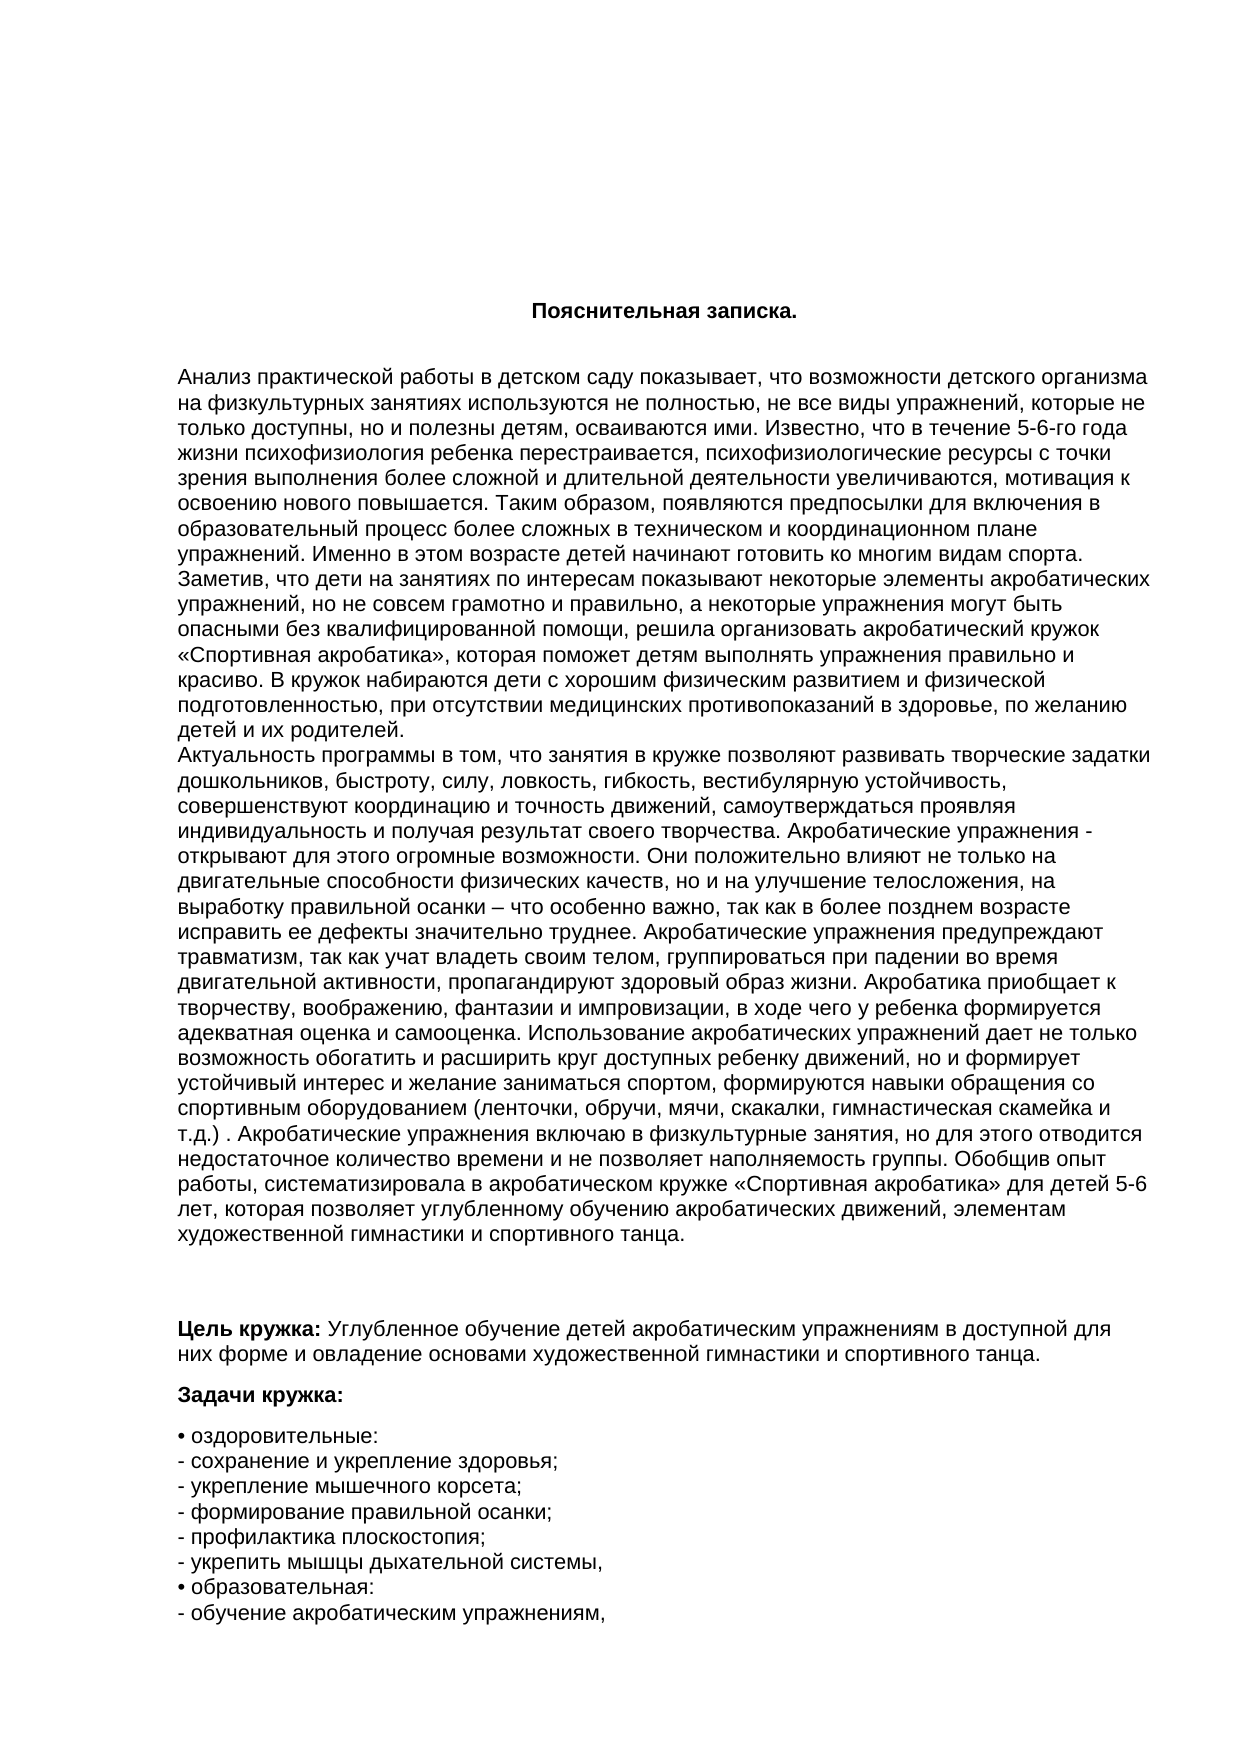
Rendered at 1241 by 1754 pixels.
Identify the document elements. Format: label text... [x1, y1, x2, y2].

text Задачи кружка: [177, 1382, 1152, 1407]
text Анализ практической работы в детском саду показывает, что возможности детского организма на физкультурных занятиях используются не полностью, не все виды упражнений, которые не только доступны, но и полезны детям, осваиваются ими. Известно, что в течение 5-6-го года жизни психофизиология ребенка перестраивается, психофизиологические ресурсы с точки зрения выполнения более сложной и длительной деятельности увеличиваются, мотивация к освоению нового повышается. Таким образом, появляются предпосылки для включения в образовательный процесс более сложных в техническом и координационном плане упражнений. Именно в этом возрасте детей начинают готовить ко многим видам спорта. Заметив, что дети на занятиях по интересам показывают некоторые элементы акробатических упражнений, но не совсем грамотно и правильно, а некоторые упражнения могут быть опасными без квалифицированной помощи, решила организовать акробатический кружок «Спортивная акробатика», которая поможет детям выполнять упражнения правильно и красиво. В кружок набираются дети с хорошим физическим развитием и физической подготовленностью, при отсутствии медицинских противопоказаний в здоровье, по желанию детей и их родителей. Актуальность программы в том, что занятия в кружке позволяют развивать творческие задатки дошкольников, быстроту, силу, ловкость, гибкость, вестибулярную устойчивость, совершенствуют координацию и точность движений, самоутверждаться проявляя индивидуальность и получая результат своего творчества. Акробатические упражнения - открывают для этого огромные возможности. Они положительно влияют не только на двигательные способности физических качеств, но и на улучшение телосложения, на выработку правильной осанки – что особенно важно, так как в более позднем возрасте исправить ее дефекты значительно труднее. Акробатические упражнения предупреждают травматизм, так как учат владеть своим телом, группироваться при падении во время двигательной активности, пропагандируют здоровый образ жизни. Акробатика приобщает к творчеству, воображению, фантазии и импровизации, в ходе чего у ребенка формируется адекватная оценка и самооценка. Использование акробатических упражнений дает не только возможность обогатить и расширить круг доступных ребенку движений, но и формирует устойчивый интерес и желание заниматься спортом, формируются навыки обращения со спортивным оборудованием (ленточки, обручи, мячи, скакалки, гимнастическая скамейка и т.д.) . Акробатические упражнения включаю в физкультурные занятия, но для этого отводится недостаточное количество времени и не позволяет наполняемость группы. Обобщив опыт работы, систематизировала в акробатическом кружке «Спортивная акробатика» для детей 5-6 лет, которая позволяет углубленному обучению акробатических движений, элементам художественной гимнастики и спортивного танца. [177, 339, 1152, 1300]
text Пояснительная записка. [177, 298, 1152, 323]
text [177, 1423, 1152, 1624]
text Цель кружка: Углубленное обучение детей акробатическим упражнениям в доступной для них форме и овладение основами художественной гимнастики и спортивного танца. [177, 1316, 1152, 1366]
